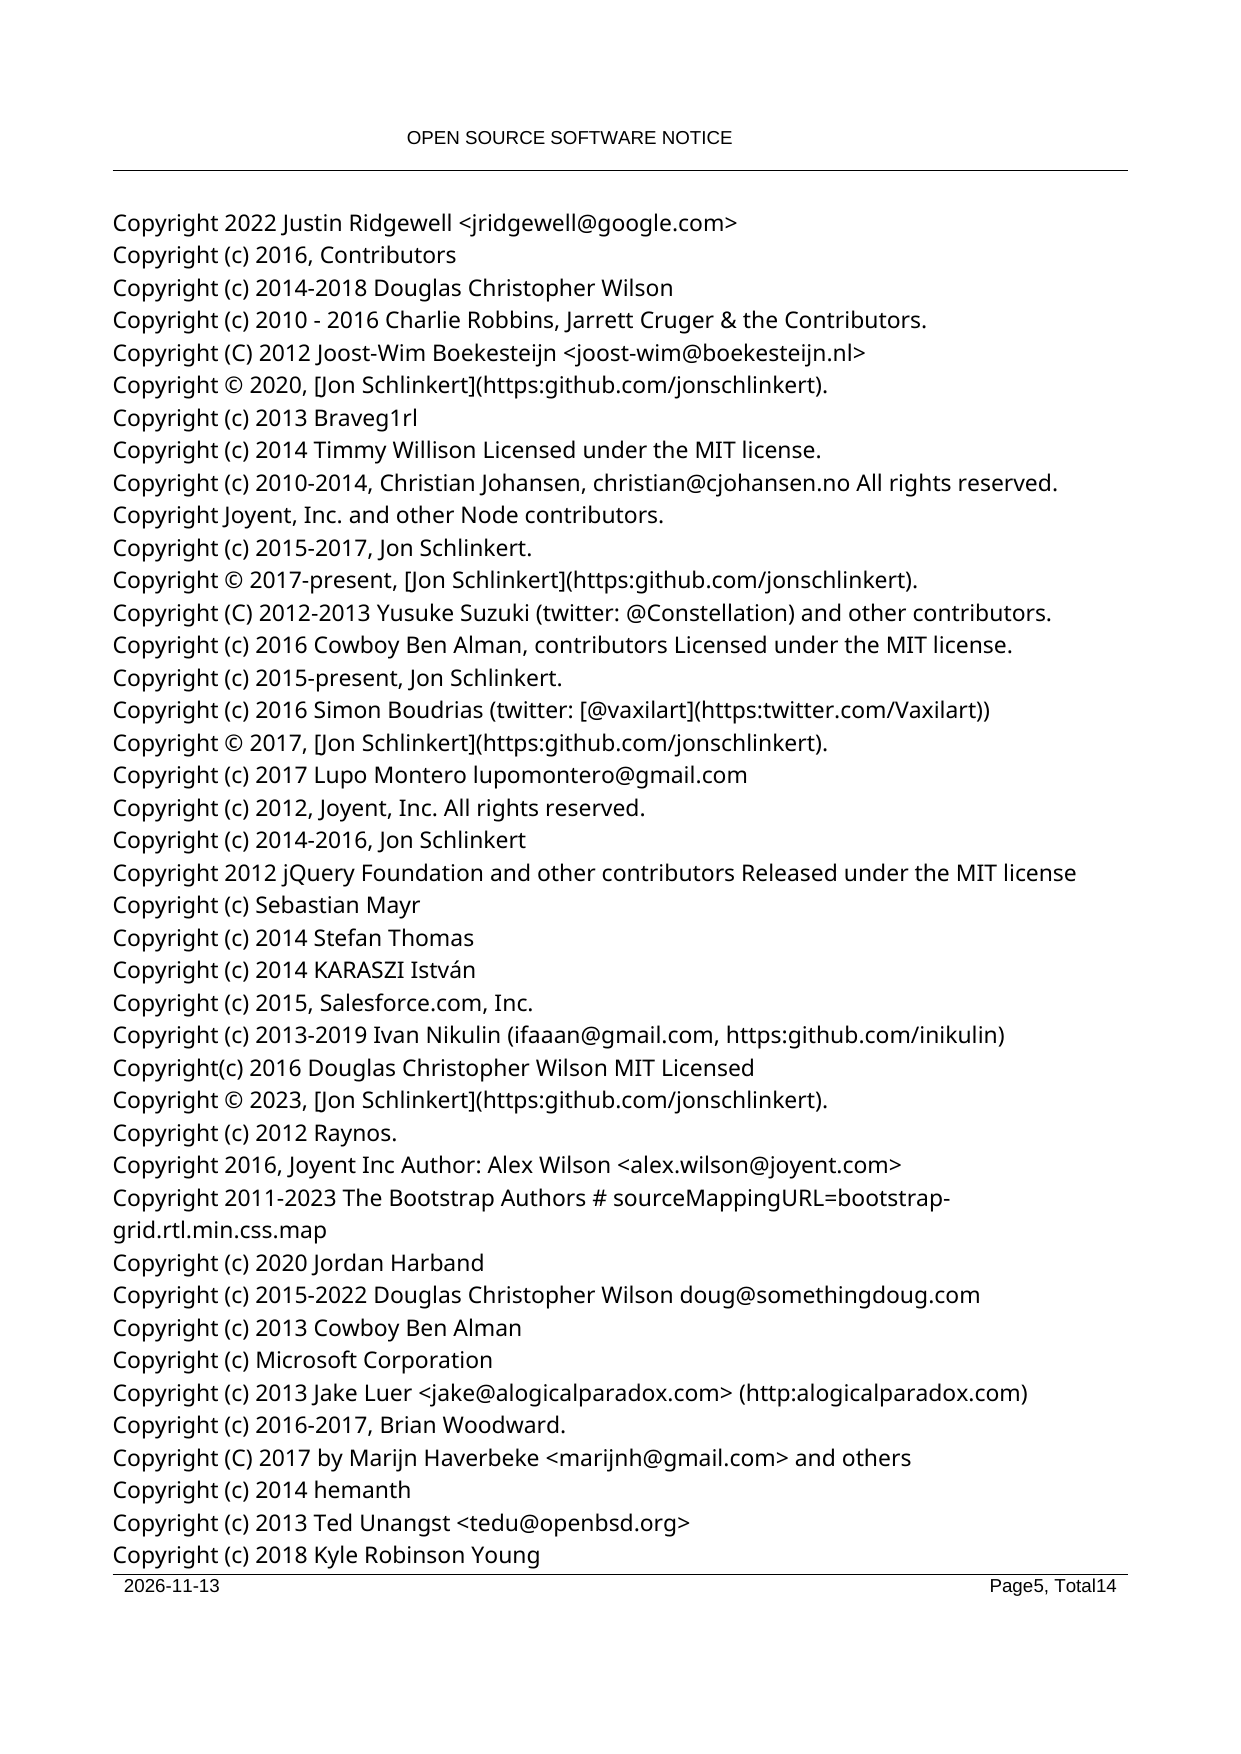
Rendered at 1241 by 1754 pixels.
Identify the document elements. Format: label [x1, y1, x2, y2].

text [112, 206, 1128, 1571]
